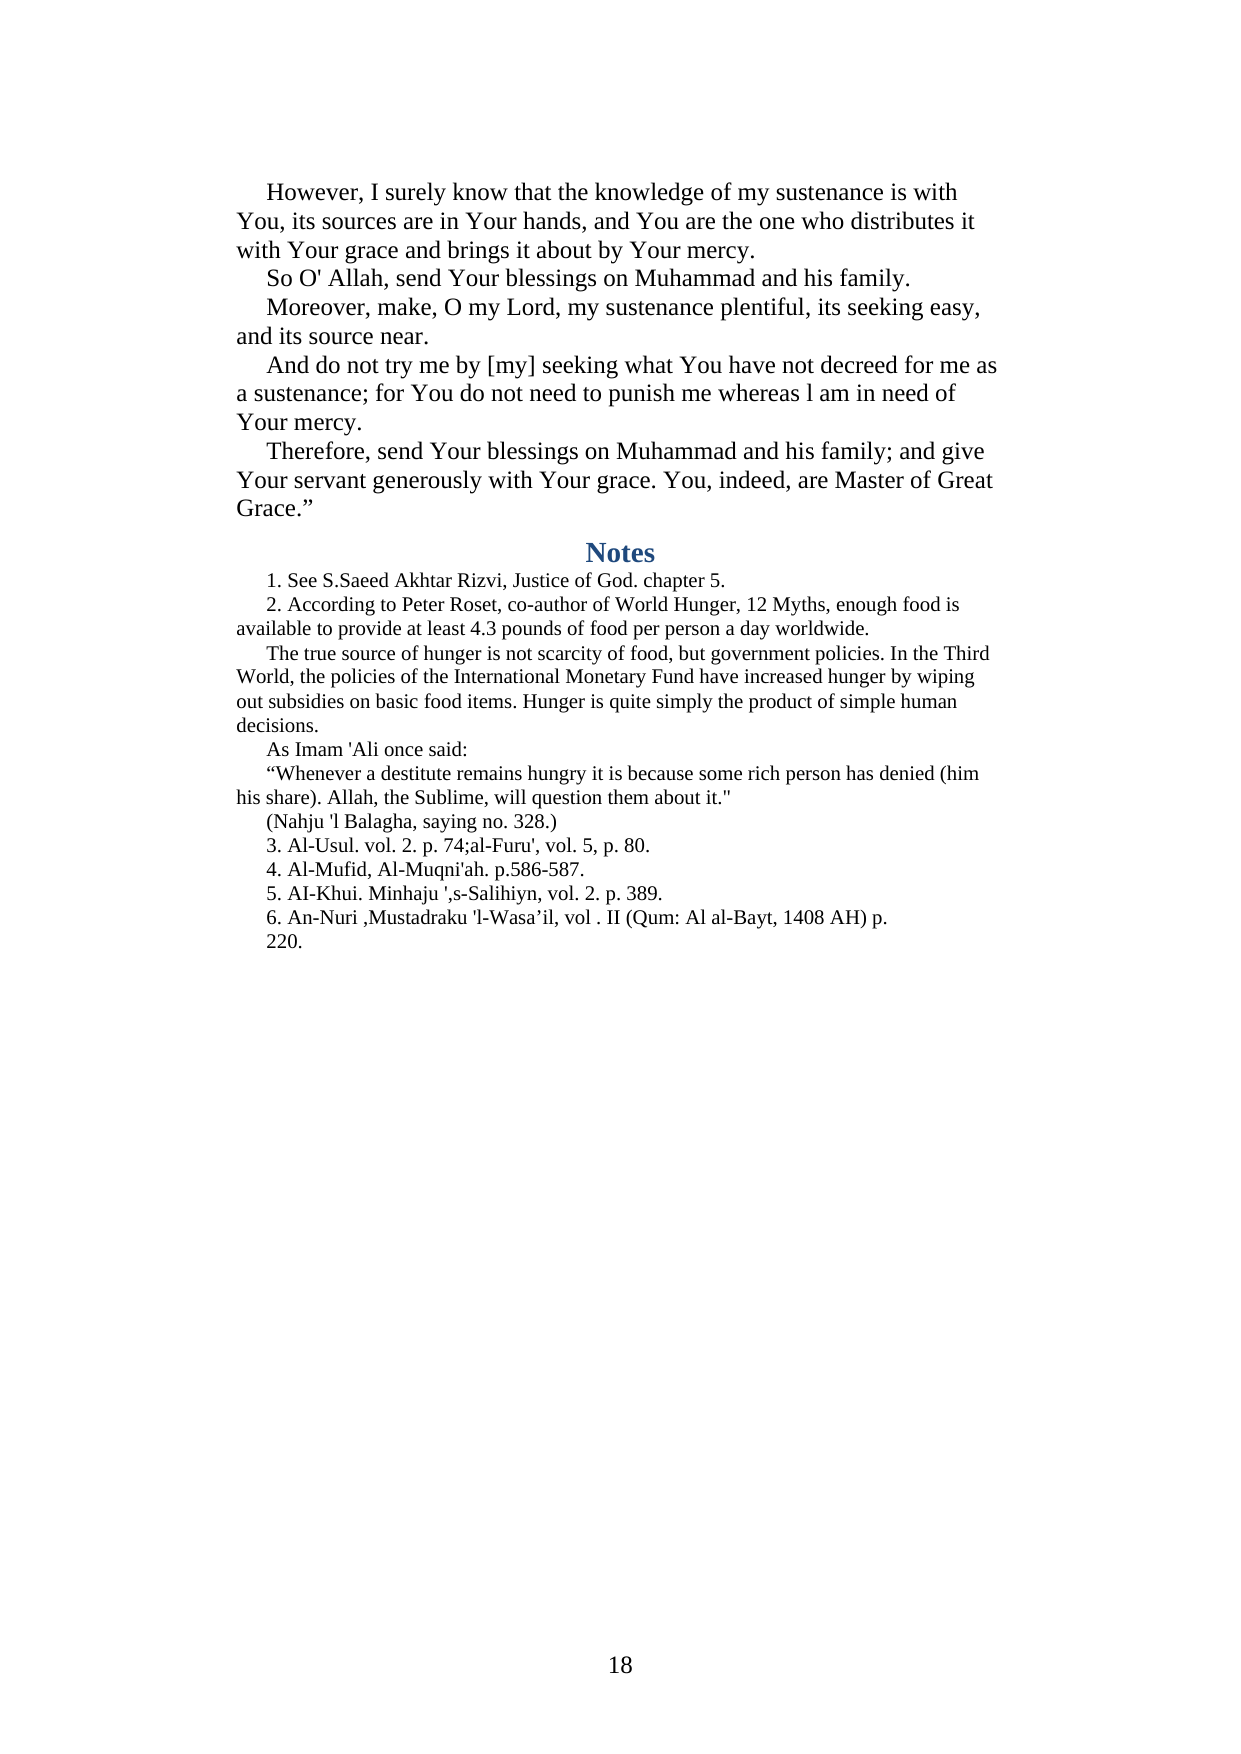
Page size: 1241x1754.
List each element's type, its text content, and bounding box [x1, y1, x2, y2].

text Therefore, send Your blessings on Muhammad and his family; and give Your servant generously with Your grace. You, indeed, are Master of Great Grace.” [236, 436, 1004, 522]
text 1. See S.Saeed Akhtar Rizvi, Justice of God. chapter 5. [236, 568, 1004, 592]
text 2. According to Peter Roset, co-author of World Hunger, 12 Myths, enough food is available to provide at least 4.3 pounds of food per person a day worldwide. [236, 592, 1004, 640]
text “Whenever a destitute remains hungry it is because some rich person has denied (him his share). Allah, the Sublime, will question them about it." [236, 761, 1004, 809]
text The true source of hunger is not scarcity of food, but government policies. In the Third World, the policies of the International Monetary Fund have increased hunger by wiping out subsidies on basic food items. Hunger is quite simply the product of simple human decisions. [236, 640, 1004, 737]
text However, I surely know that the knowledge of my sustenance is with You, its sources are in Your hands, and You are the one who distributes it with Your grace and brings it about by Your mercy. [236, 177, 1004, 263]
text And do not try me by [my] seeking what You have not decreed for me as a sustenance; for You do not need to punish me whereas l am in need of Your mercy. [236, 350, 1004, 436]
text 220. [236, 929, 1004, 953]
text As Imam 'Ali once said: [236, 737, 1004, 761]
text 3. Al-Usul. vol. 2. p. 74;al-Furu', vol. 5, p. 80. [236, 833, 1004, 857]
text 5. AI-Khui. Minhaju ',s-Salihiyn, vol. 2. p. 389. [236, 881, 1004, 905]
text (Nahju 'l Balagha, saying no. 328.) [236, 809, 1004, 833]
text Moreover, make, O my Lord, my sustenance plentiful, its seeking easy, and its source near. [236, 292, 1004, 350]
text 4. Al-Mufid, Al-Muqni'ah. p.586-587. [236, 857, 1004, 881]
subtitle Notes [236, 535, 1004, 568]
text 6. An-Nuri ,Mustadraku 'l-Wasa’il, vol . II (Qum: Al al-Bayt, 1408 AH) p. [236, 905, 1004, 929]
text So O' Allah, send Your blessings on Muhammad and his family. [236, 263, 1004, 292]
